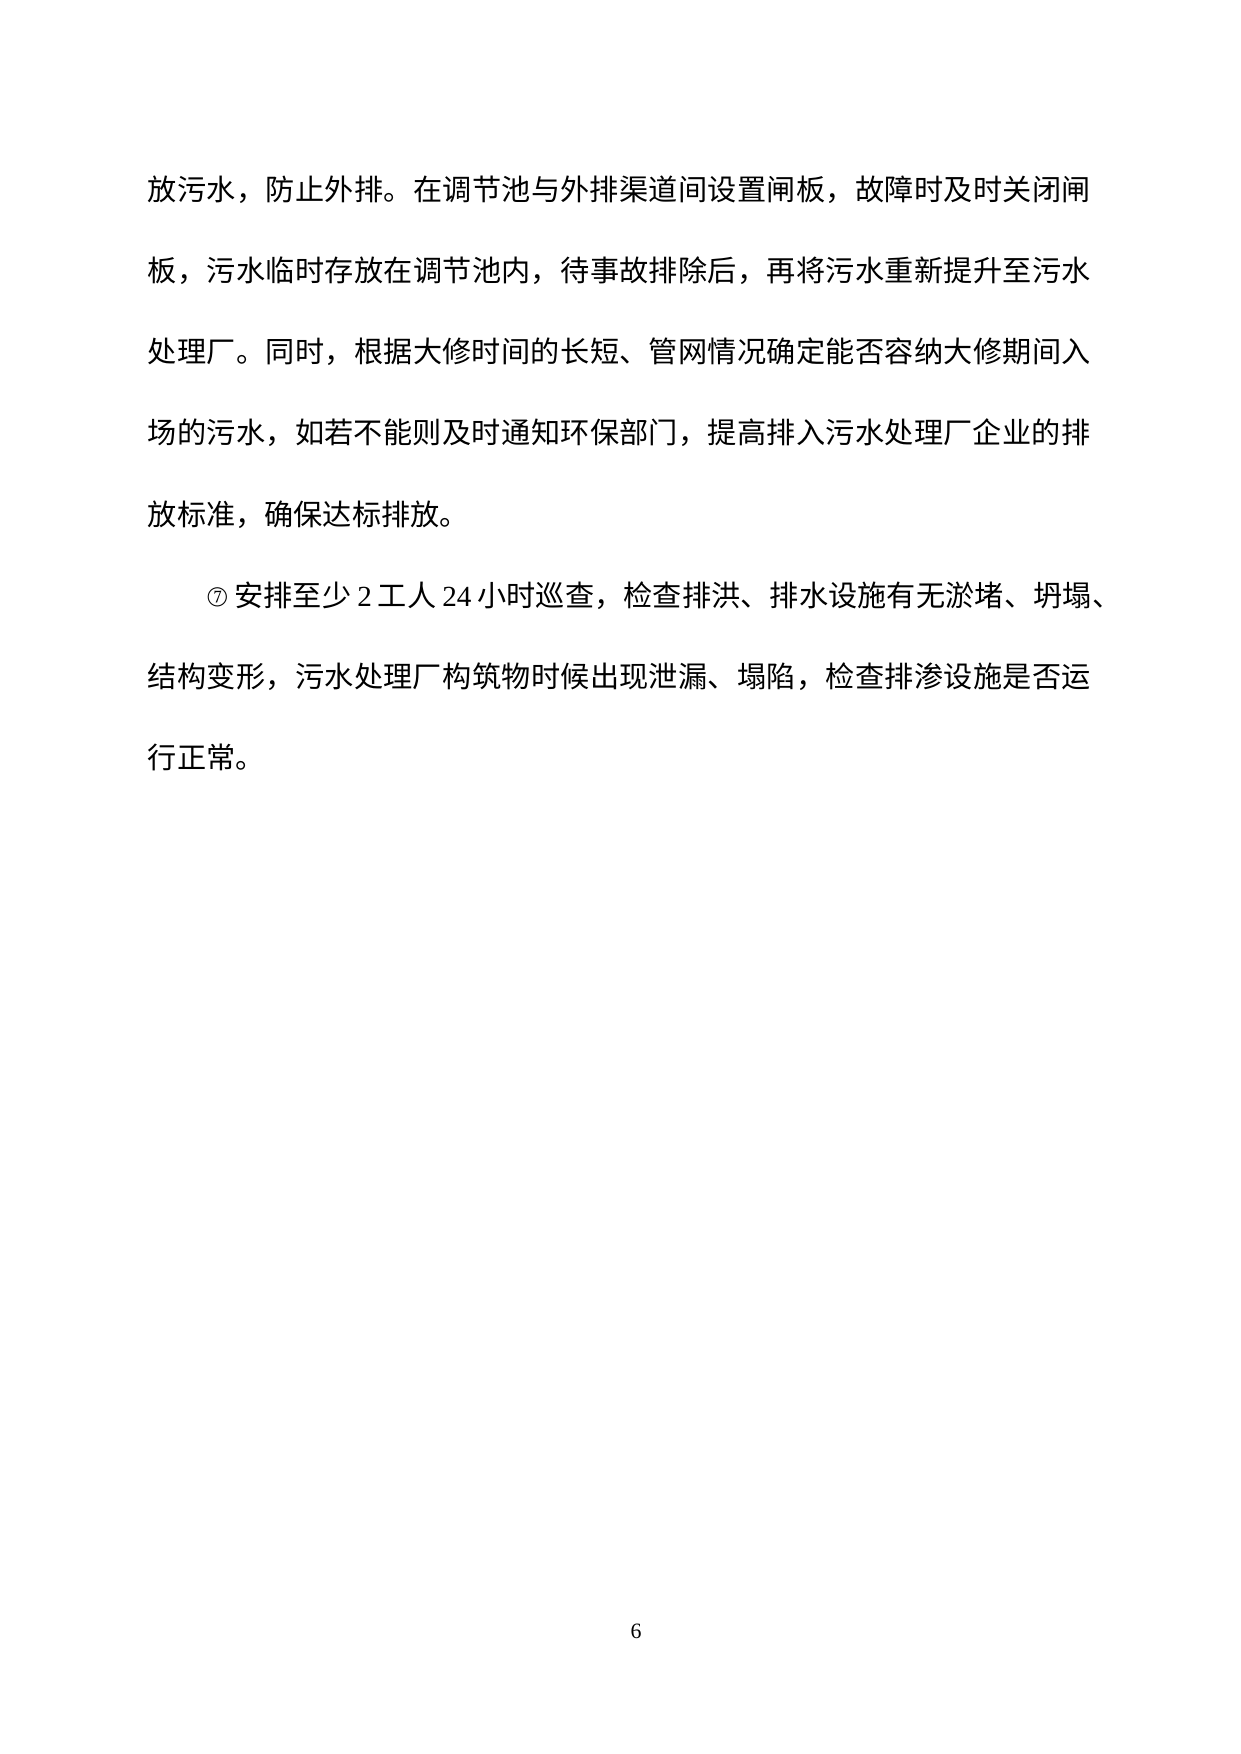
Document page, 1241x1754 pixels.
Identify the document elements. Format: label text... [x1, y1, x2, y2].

text ⑦安排至少2工人24小时巡查，检查排洪、排水设施有无淤堵、坍塌、结构变形，污水处理厂构筑物时候出现泄漏、塌陷，检查排渗设施是否运行正常。 [148, 553, 1093, 796]
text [148, 148, 1093, 553]
